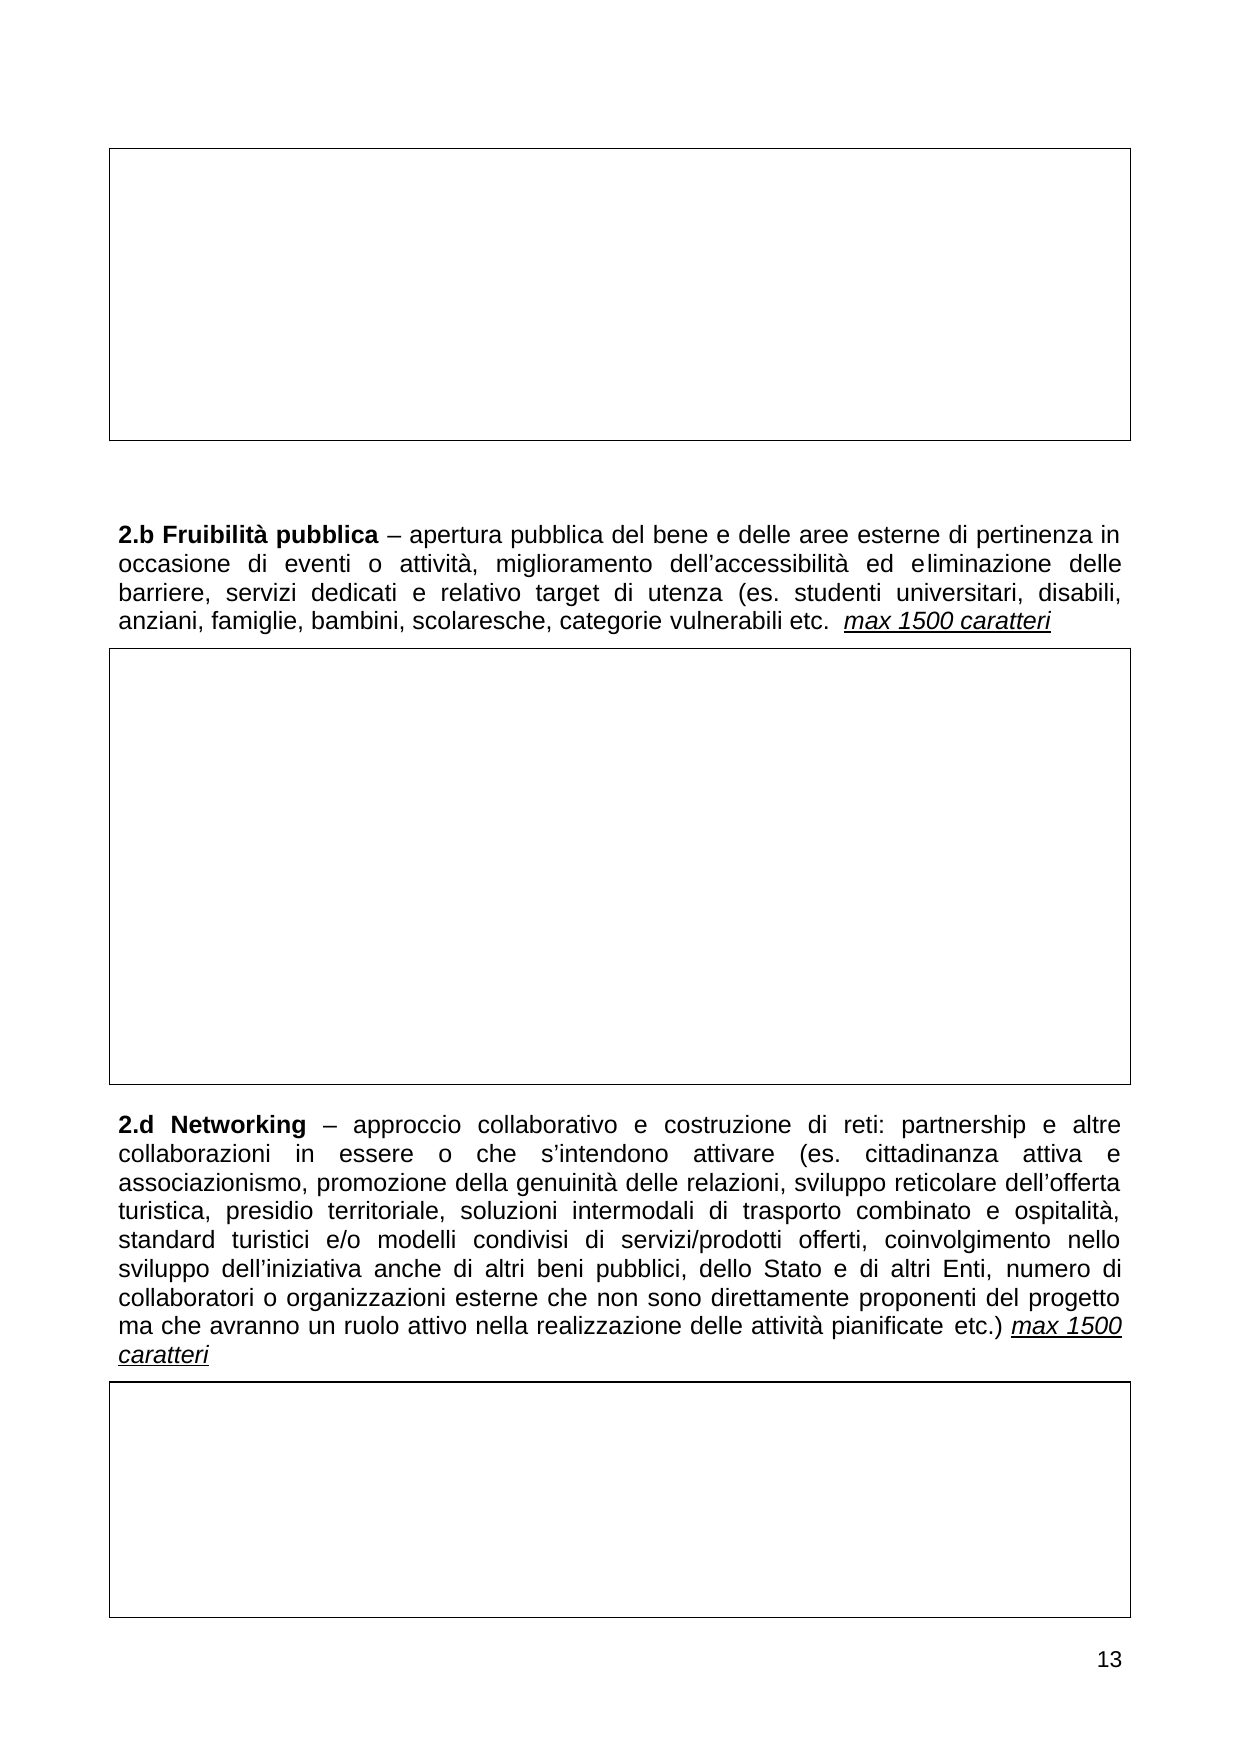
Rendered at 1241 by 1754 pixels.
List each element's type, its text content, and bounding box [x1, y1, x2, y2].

text 2.d Networking – approccio collaborativo e costruzione di reti: partnership e altre collaborazioni in essere o che s’intendono attivare (es. cittadinanza attiva e associazionismo, promozione della genuinità delle relazioni, sviluppo reticolare dell’offerta turistica, presidio territoriale, soluzioni intermodali di trasporto combinato e ospitalità, standard turistici e/o modelli condivisi di servizi/prodotti offerti, coinvolgimento nello sviluppo dell’iniziativa anche di altri beni pubblici, dello Stato e di altri Enti, numero di collaboratori o organizzazioni esterne che non sono direttamente proponenti del progetto ma che avranno un ruolo attivo nella realizzazione delle attività pianificate etc.) max 1500 caratteri [118, 1110, 1122, 1369]
text 2.b Fruibilità pubblica – apertura pubblica del bene e delle aree esterne di pertinenza in occasione di eventi o attività, miglioramento dell’accessibilità ed eliminazione delle barriere, servizi dedicati e relativo target di utenza (es. studenti universitari, disabili, anziani, famiglie, bambini, scolaresche, categorie vulnerabili etc. max 1500 caratteri [118, 520, 1122, 635]
